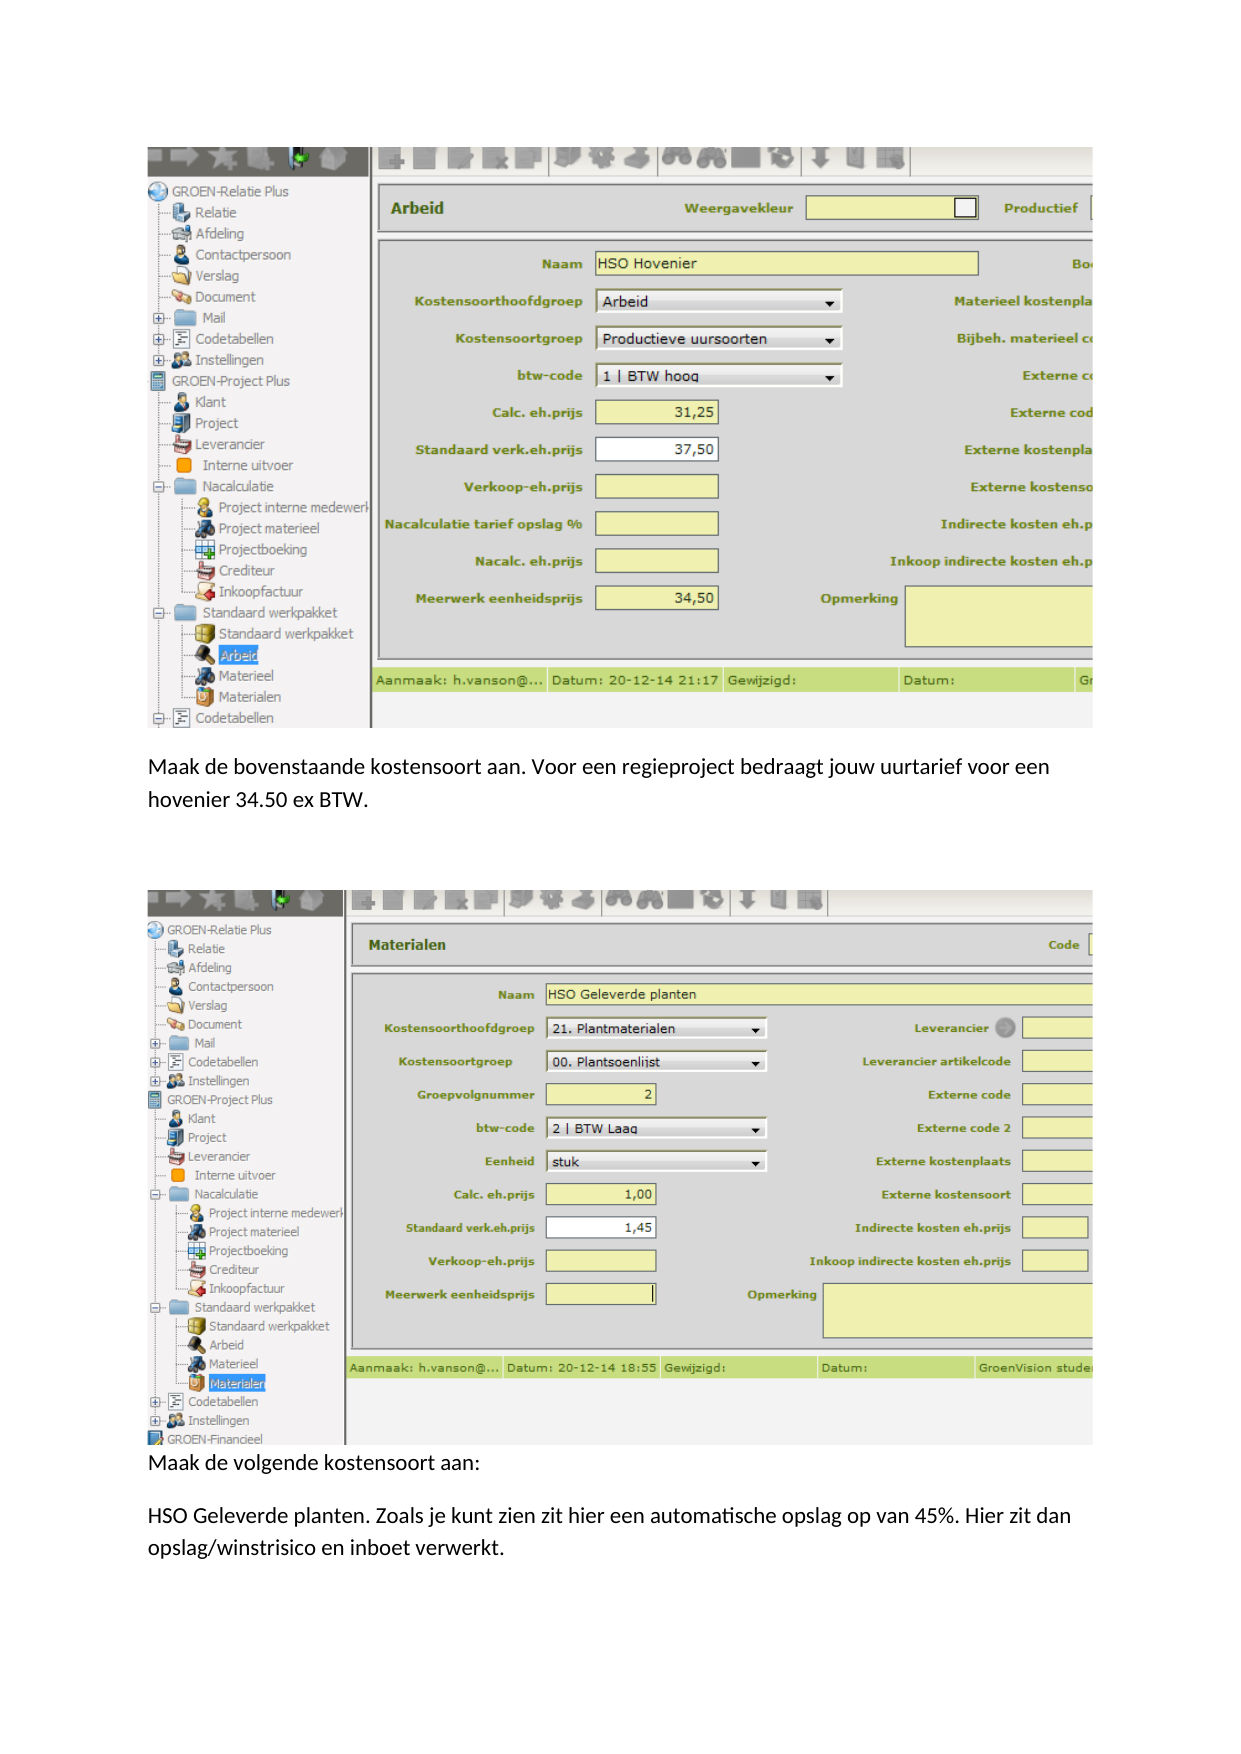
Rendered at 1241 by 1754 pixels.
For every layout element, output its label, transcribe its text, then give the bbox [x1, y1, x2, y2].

text Maak de volgende kostensoort aan: [148, 1445, 1093, 1476]
text HSO Geleverde planten. Zoals je kunt zien zit hier een automatische opslag op van 45%. Hier zit dan opslag/winstrisico en inboet verwerkt. [148, 1501, 1093, 1562]
picture [147, 890, 1093, 1445]
text Maak de bovenstaande kostensoort aan. Voor een regieproject bedraagt jouw uurtarief voor een hovenier 34.50 ex BTW. [148, 752, 1093, 813]
picture [147, 147, 1093, 728]
